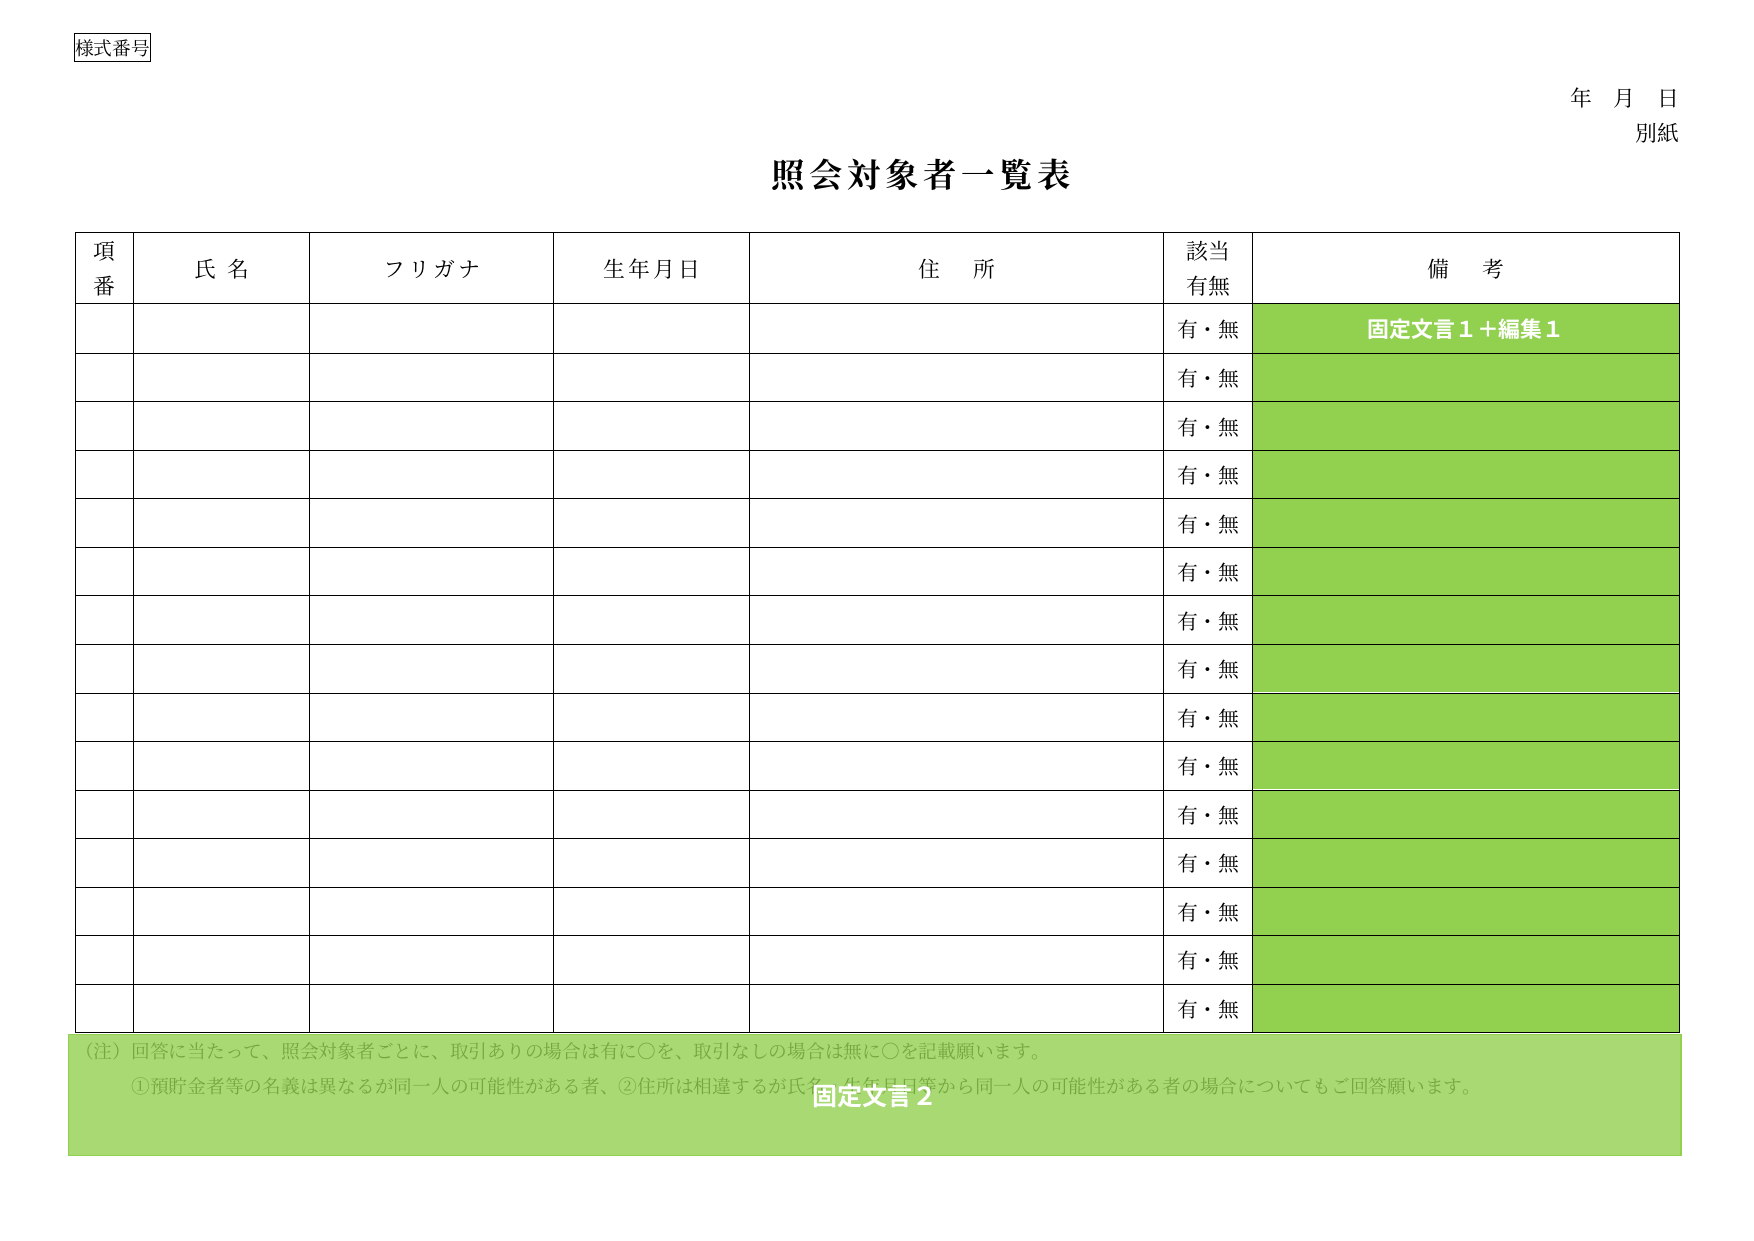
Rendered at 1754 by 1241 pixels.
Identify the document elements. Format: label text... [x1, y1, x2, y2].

table_cell 有・無 [1164, 791, 1252, 838]
table_cell [310, 742, 553, 789]
table_cell [750, 694, 1163, 741]
table_header フリガナ [310, 233, 553, 303]
table_cell [310, 985, 553, 1032]
table_header 該当 有無 [1164, 233, 1252, 303]
table_cell [750, 888, 1163, 935]
table_cell [76, 402, 133, 450]
table_cell [1253, 499, 1679, 547]
table_cell [76, 499, 133, 547]
table_cell 有・無 [1164, 402, 1252, 450]
table_header 生年月日 [554, 233, 749, 303]
table_cell [1253, 742, 1679, 789]
table_cell [554, 694, 749, 741]
table_cell [76, 645, 133, 692]
table_cell [310, 304, 553, 353]
table_cell [750, 936, 1163, 984]
table_cell [554, 791, 749, 838]
table_cell [76, 596, 133, 644]
table_cell [554, 839, 749, 887]
table_cell 有・無 [1164, 985, 1252, 1032]
table_cell [76, 888, 133, 935]
text 照会対象者一覧表 [75, 149, 1679, 197]
table_cell 有・無 [1164, 839, 1252, 887]
table_cell [1253, 985, 1679, 1032]
table_cell 有・無 [1164, 354, 1252, 401]
table_cell [134, 936, 309, 984]
table_cell [750, 548, 1163, 595]
table_cell [1253, 354, 1679, 401]
table_cell [750, 499, 1163, 547]
table_header 氏名 [134, 233, 309, 303]
table_cell [1253, 402, 1679, 450]
table_cell [310, 354, 553, 401]
table_cell [1253, 791, 1679, 838]
table_cell [1253, 548, 1679, 595]
table_header 項番 [76, 233, 133, 303]
table_cell [750, 791, 1163, 838]
table_cell [134, 645, 309, 692]
table_cell [134, 791, 309, 838]
table_cell [1253, 888, 1679, 935]
table_cell [750, 985, 1163, 1032]
table_cell [750, 742, 1163, 789]
table_cell [310, 936, 553, 984]
table_cell 有・無 [1164, 451, 1252, 498]
table_cell 有・無 [1164, 742, 1252, 789]
table_cell [554, 985, 749, 1032]
table_cell [310, 451, 553, 498]
table_header 住所 [750, 233, 1163, 303]
table_cell [554, 499, 749, 547]
text 別紙 [75, 114, 1679, 149]
table_cell [310, 499, 553, 547]
table_cell [134, 451, 309, 498]
table_cell 有・無 [1164, 548, 1252, 595]
table_cell [1253, 839, 1679, 887]
table_cell [1253, 451, 1679, 498]
table_cell [554, 596, 749, 644]
table_cell [554, 645, 749, 692]
table_cell 固定文言１＋編集１ [1253, 304, 1679, 353]
table_cell 有・無 [1164, 499, 1252, 547]
text 年 月 日 [75, 79, 1679, 114]
table_cell [310, 694, 553, 741]
table_cell [310, 839, 553, 887]
table_cell [134, 304, 309, 353]
table_header 備考 [1253, 233, 1679, 303]
table_cell [76, 304, 133, 353]
table_cell 有・無 [1164, 936, 1252, 984]
table_cell 有・無 [1164, 888, 1252, 935]
table_cell [750, 402, 1163, 450]
table_cell [76, 694, 133, 741]
table_cell [1253, 645, 1679, 692]
table_cell [554, 451, 749, 498]
table_cell [310, 791, 553, 838]
table_cell [554, 354, 749, 401]
table_cell [750, 451, 1163, 498]
table_cell [76, 354, 133, 401]
table_cell [554, 548, 749, 595]
table_cell [134, 596, 309, 644]
table_cell [554, 402, 749, 450]
table_cell 有・無 [1164, 694, 1252, 741]
table_cell [554, 304, 749, 353]
table_cell [310, 548, 553, 595]
table_cell [134, 548, 309, 595]
table_cell [310, 888, 553, 935]
table_cell [554, 742, 749, 789]
table_cell 有・無 [1164, 645, 1252, 692]
table_cell [310, 402, 553, 450]
table_cell 有・無 [1164, 596, 1252, 644]
table_cell [1253, 936, 1679, 984]
table_cell 有・無 [1164, 304, 1252, 353]
table_cell [554, 888, 749, 935]
table_cell [750, 304, 1163, 353]
table_cell [750, 645, 1163, 692]
table_cell [134, 888, 309, 935]
table_cell [1253, 596, 1679, 644]
table_cell [134, 985, 309, 1032]
table_cell [76, 985, 133, 1032]
table_cell [750, 839, 1163, 887]
table_cell [134, 694, 309, 741]
table_cell [134, 742, 309, 789]
table_cell [76, 936, 133, 984]
table_cell [134, 402, 309, 450]
table_cell [76, 451, 133, 498]
table_cell [76, 548, 133, 595]
table_cell [134, 839, 309, 887]
table_cell [76, 742, 133, 789]
table_cell [134, 354, 309, 401]
table_cell [310, 596, 553, 644]
table_cell [76, 839, 133, 887]
table_cell [134, 499, 309, 547]
table_cell [554, 936, 749, 984]
table_cell [310, 645, 553, 692]
table_cell [750, 354, 1163, 401]
table_cell [750, 596, 1163, 644]
table_cell [76, 791, 133, 838]
table_cell [1253, 694, 1679, 741]
